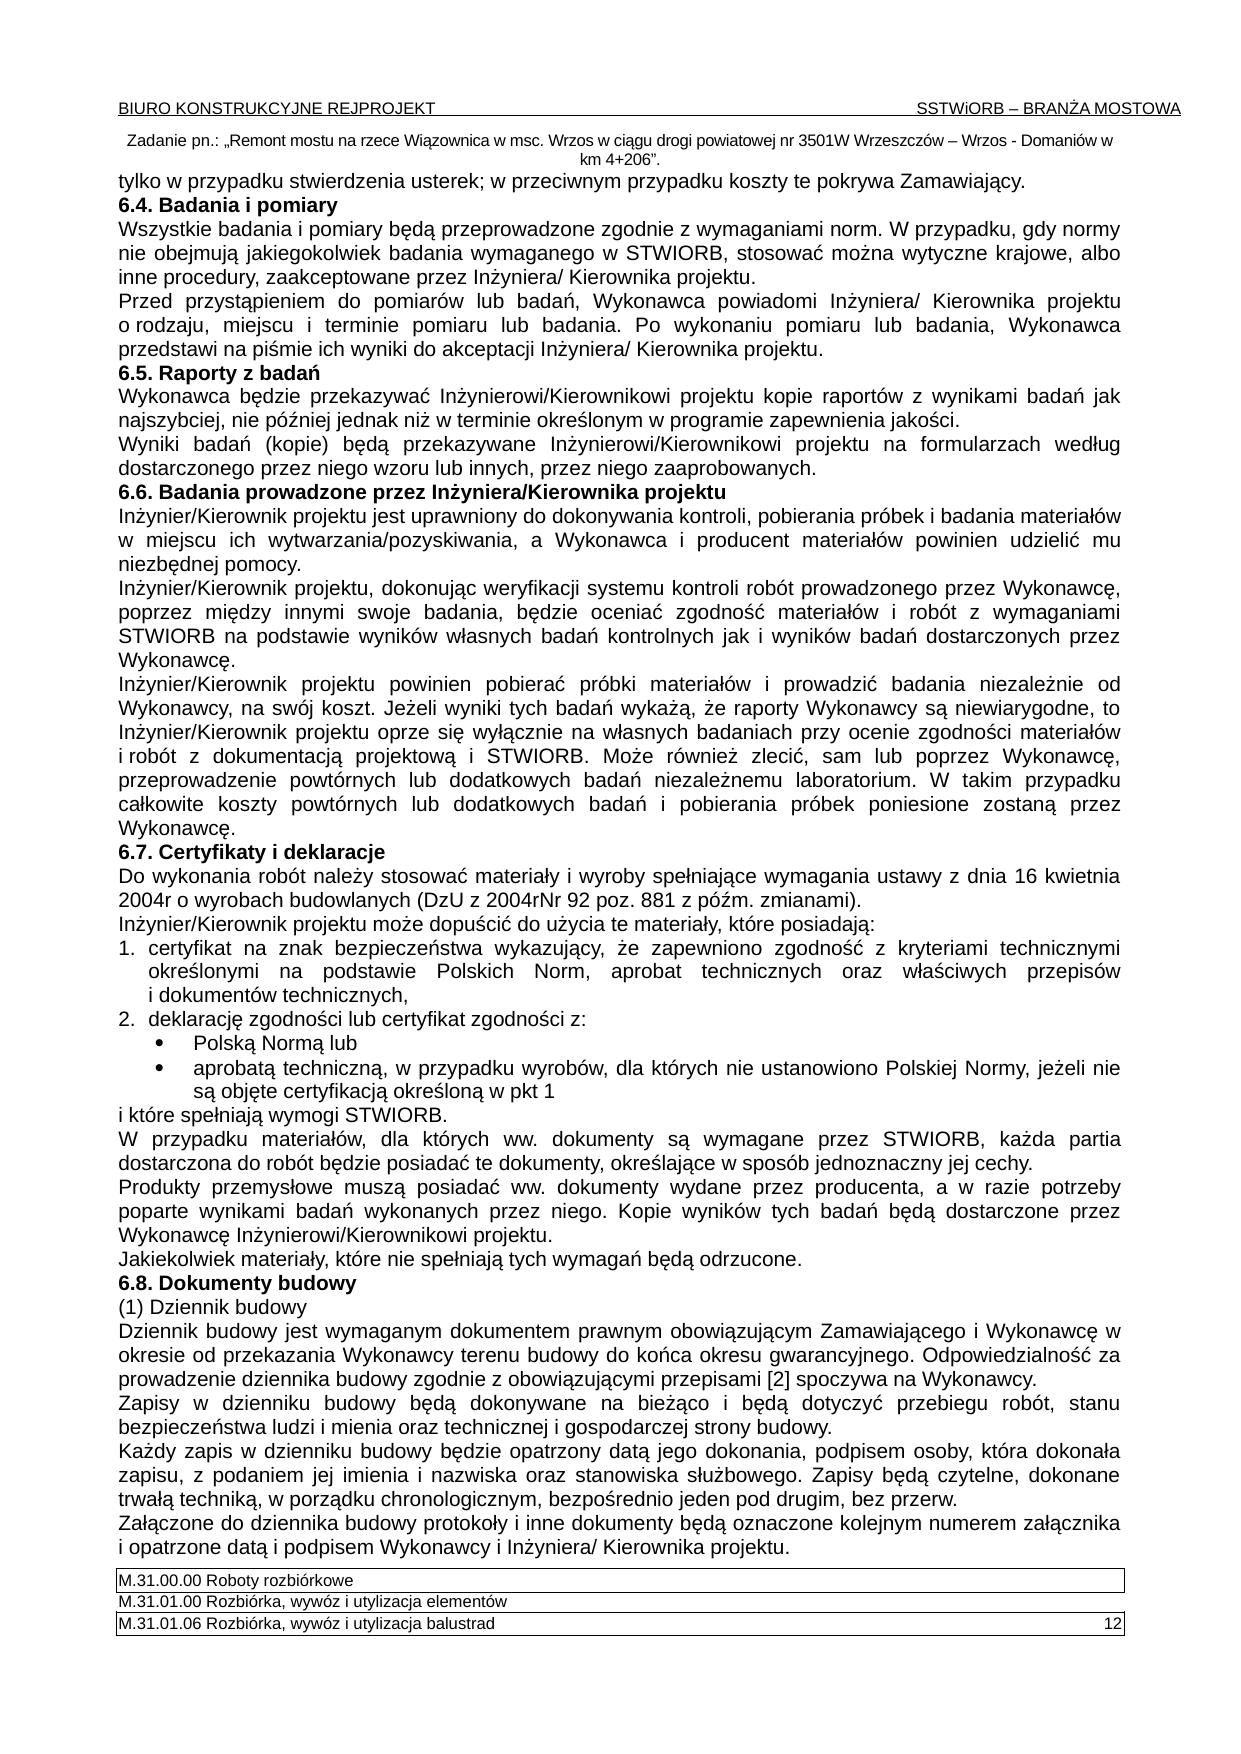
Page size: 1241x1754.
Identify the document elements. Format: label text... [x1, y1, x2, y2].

text Zapisy w dzienniku budowy będą dokonywane na bieżąco i będą dotyczyć przebiegu robót, stanu bezpieczeństwa ludzi i mienia oraz technicznej i gospodarczej strony budowy. [118, 1391, 1122, 1439]
text Wyniki badań (kopie) będą przekazywane Inżynierowi/Kierownikowi projektu na formularzach według dostarczonego przez niego wzoru lub innych, przez niego zaaprobowanych. [118, 432, 1122, 480]
text Produkty przemysłowe muszą posiadać ww. dokumenty wydane przez producenta, a w razie potrzeby poparte wynikami badań wykonanych przez niego. Kopie wyników tych badań będą dostarczone przez Wykonawcę Inżynierowi/Kierownikowi projektu. [118, 1175, 1122, 1247]
text 6.7. Certyfikaty i deklaracje [118, 839, 1122, 863]
text Dziennik budowy jest wymaganym dokumentem prawnym obowiązującym Zamawiającego i Wykonawcę w okresie od przekazania Wykonawcy terenu budowy do końca okresu gwarancyjnego. Odpowiedzialność za prowadzenie dziennika budowy zgodnie z obowiązującymi przepisami [2] spoczywa na Wykonawcy. [118, 1319, 1122, 1391]
text Każdy zapis w dzienniku budowy będzie opatrzony datą jego dokonania, podpisem osoby, która dokonała zapisu, z podaniem jej imienia i nazwiska oraz stanowiska służbowego. Zapisy będą czytelne, dokonane trwałą techniką, w porządku chronologicznym, bezpośrednio jeden pod drugim, bez przerw. [118, 1439, 1122, 1511]
text Wszystkie badania i pomiary będą przeprowadzone zgodnie z wymaganiami norm. W przypadku, gdy normy nie obejmują jakiegokolwiek badania wymaganego w STWIORB, stosować można wytyczne krajowe, albo inne procedury, zaakceptowane przez Inżyniera/ Kierownika projektu. [118, 217, 1122, 288]
text 6.4. Badania i pomiary [118, 193, 1122, 217]
text (1) Dziennik budowy [118, 1295, 1122, 1319]
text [118, 169, 1122, 193]
text Inżynier/Kierownik projektu, dokonując weryfikacji systemu kontroli robót prowadzonego przez Wykonawcę, poprzez między innymi swoje badania, będzie oceniać zgodność materiałów i robót z wymaganiami STWIORB na podstawie wyników własnych badań kontrolnych jak i wyników badań dostarczonych przez Wykonawcę. [118, 576, 1122, 672]
list certyfikat na znak bezpieczeństwa wykazujący, że zapewniono zgodność z kryteriami technicznymi określonymi na podstawie Polskich Norm, aprobat technicznych oraz właściwych przepisów i dokumentów technicznych, [118, 935, 1122, 1007]
list aprobatą techniczną, w przypadku wyrobów, dla których nie ustanowiono Polskiej Normy, jeżeli nie są objęte certyfikacją określoną w pkt 1 [156, 1055, 1122, 1103]
text Wykonawca będzie przekazywać Inżynierowi/Kierownikowi projektu kopie raportów z wynikami badań jak najszybciej, nie później jednak niż w terminie określonym w programie zapewnienia jakości. [118, 384, 1122, 432]
list Polską Normą lub [156, 1031, 1122, 1055]
text 6.6. Badania prowadzone przez Inżyniera/Kierownika projektu [118, 480, 1122, 504]
text Inżynier/Kierownik projektu jest uprawniony do dokonywania kontroli, pobierania próbek i badania materiałów w miejscu ich wytwarzania/pozyskiwania, a Wykonawca i producent materiałów powinien udzielić mu niezbędnej pomocy. [118, 504, 1122, 576]
text 6.5. Raporty z badań [118, 360, 1122, 384]
text Jakiekolwiek materiały, które nie spełniają tych wymagań będą odrzucone. [118, 1247, 1122, 1271]
text 6.8. Dokumenty budowy [118, 1271, 1122, 1295]
list deklarację zgodności lub certyfikat zgodności z: [118, 1007, 1122, 1031]
text Inżynier/Kierownik projektu może dopuścić do użycia te materiały, które posiadają: [118, 911, 1122, 935]
text Przed przystąpieniem do pomiarów lub badań, Wykonawca powiadomi Inżyniera/ Kierownika projektu o rodzaju, miejscu i terminie pomiaru lub badania. Po wykonaniu pomiaru lub badania, Wykonawca przedstawi na piśmie ich wyniki do akceptacji Inżyniera/ Kierownika projektu. [118, 288, 1122, 360]
text i które spełniają wymogi STWIORB. [118, 1103, 1122, 1127]
text Do wykonania robót należy stosować materiały i wyroby spełniające wymagania ustawy z dnia 16 kwietnia 2004r o wyrobach budowlanych (DzU z 2004rNr 92 poz. 881 z późm. zmianami). [118, 863, 1122, 911]
text Załączone do dziennika budowy protokoły i inne dokumenty będą oznaczone kolejnym numerem załącznika i opatrzone datą i podpisem Wykonawcy i Inżyniera/ Kierownika projektu. [118, 1511, 1122, 1558]
text Inżynier/Kierownik projektu powinien pobierać próbki materiałów i prowadzić badania niezależnie od Wykonawcy, na swój koszt. Jeżeli wyniki tych badań wykażą, że raporty Wykonawcy są niewiarygodne, to Inżynier/Kierownik projektu oprze się wyłącznie na własnych badaniach przy ocenie zgodności materiałów i robót z dokumentacją projektową i STWIORB. Może również zlecić, sam lub poprzez Wykonawcę, przeprowadzenie powtórnych lub dodatkowych badań niezależnemu laboratorium. W takim przypadku całkowite koszty powtórnych lub dodatkowych badań i pobierania próbek poniesione zostaną przez Wykonawcę. [118, 672, 1122, 839]
text W przypadku materiałów, dla których ww. dokumenty są wymagane przez STWIORB, każda partia dostarczona do robót będzie posiadać te dokumenty, określające w sposób jednoznaczny jej cechy. [118, 1127, 1122, 1175]
